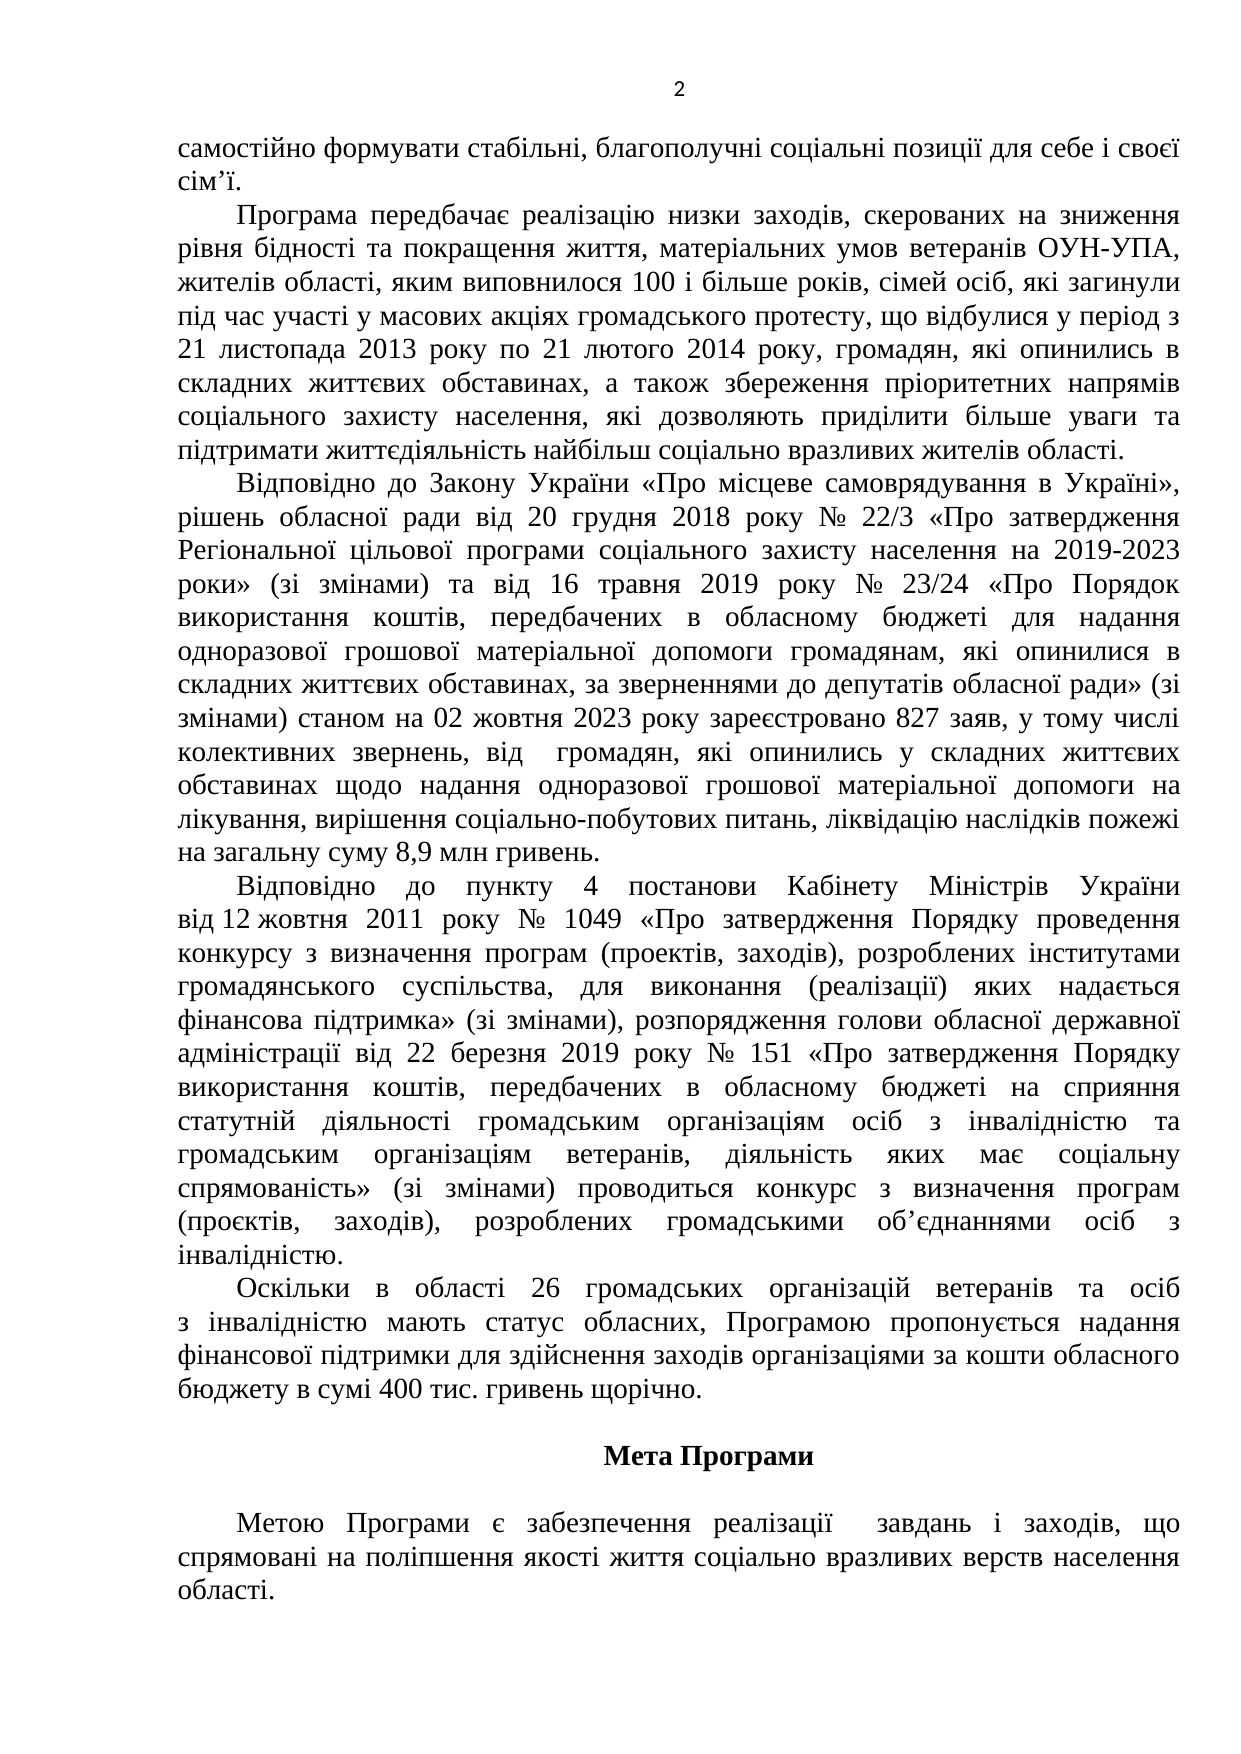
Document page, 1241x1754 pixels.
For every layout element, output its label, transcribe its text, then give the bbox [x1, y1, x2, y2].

text Відповідно до Закону України «Про місцеве самоврядування в Україні», рішень обласної ради від 20 грудня 2018 року № 22/3 «Про затвердження Регіональної цільової програми соціального захисту населення на 2019-2023 роки» (зі змінами) та від 16 травня 2019 року № 23/24 «Про Порядок використання коштів, передбачених в обласному бюджеті для надання одноразової грошової матеріальної допомоги громадянам, які опинилися в складних життєвих обставинах, за зверненнями до депутатів обласної ради» (зі змінами) станом на 02 жовтня 2023 року зареєстровано 827 заяв, у тому числі колективних звернень, від громадян, які опинились у складних життєвих обставинах щодо надання одноразової грошової матеріальної допомоги на лікування, вирішення соціально-побутових питань, ліквідацію наслідків пожежі на загальну суму 8,9 млн гривень. [177, 465, 1181, 868]
text Відповідно до пункту 4 постанови Кабінету Міністрів України від 12 жовтня 2011 року № 1049 «Про затвердження Порядку проведення конкурсу з визначення програм (проектів, заходів), розроблених інститутами громадянського суспільства, для виконання (реалізації) яких надається фінансова підтримка» (зі змінами), розпорядження голови обласної державної адміністрації від 22 березня 2019 року № 151 «Про затвердження Порядку використання коштів, передбачених в обласному бюджеті на сприяння статутній діяльності громадським організаціям осіб з інвалідністю та громадським організаціям ветеранів, діяльність яких має соціальну спрямованість» (зі змінами) проводиться конкурс з визначення програм (проєктів, заходів), розроблених громадськими об’єднаннями осіб з інвалідністю. [177, 868, 1181, 1270]
text Метою Програми є забезпечення реалізації завдань і заходів, що спрямовані на поліпшення якості життя соціально вразливих верств населення області. [177, 1505, 1181, 1606]
text Програма передбачає реалізацію низки заходів, скерованих на зниження рівня бідності та покращення життя, матеріальних умов ветеранів ОУН-УПА, жителів області, яким виповнилося 100 і більше років, сімей осіб, які загинули під час участі у масових акціях громадського протесту, що відбулися у період з 21 листопада 2013 року по 21 лютого 2014 року, громадян, які опинились в складних життєвих обставинах, а також збереження пріоритетних напрямів соціального захисту населення, які дозволяють приділити більше уваги та підтримати життєдіяльність найбільш соціально вразливих жителів області. [177, 197, 1181, 465]
text Оскільки в області 26 громадських організацій ветеранів та осіб з інвалідністю мають статус обласних, Програмою пропонується надання фінансової підтримки для здійснення заходів організаціями за кошти обласного бюджету в сумі 400 тис. гривень щорічно. [177, 1270, 1181, 1404]
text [177, 130, 1181, 197]
text Мета Програми [177, 1438, 1181, 1472]
